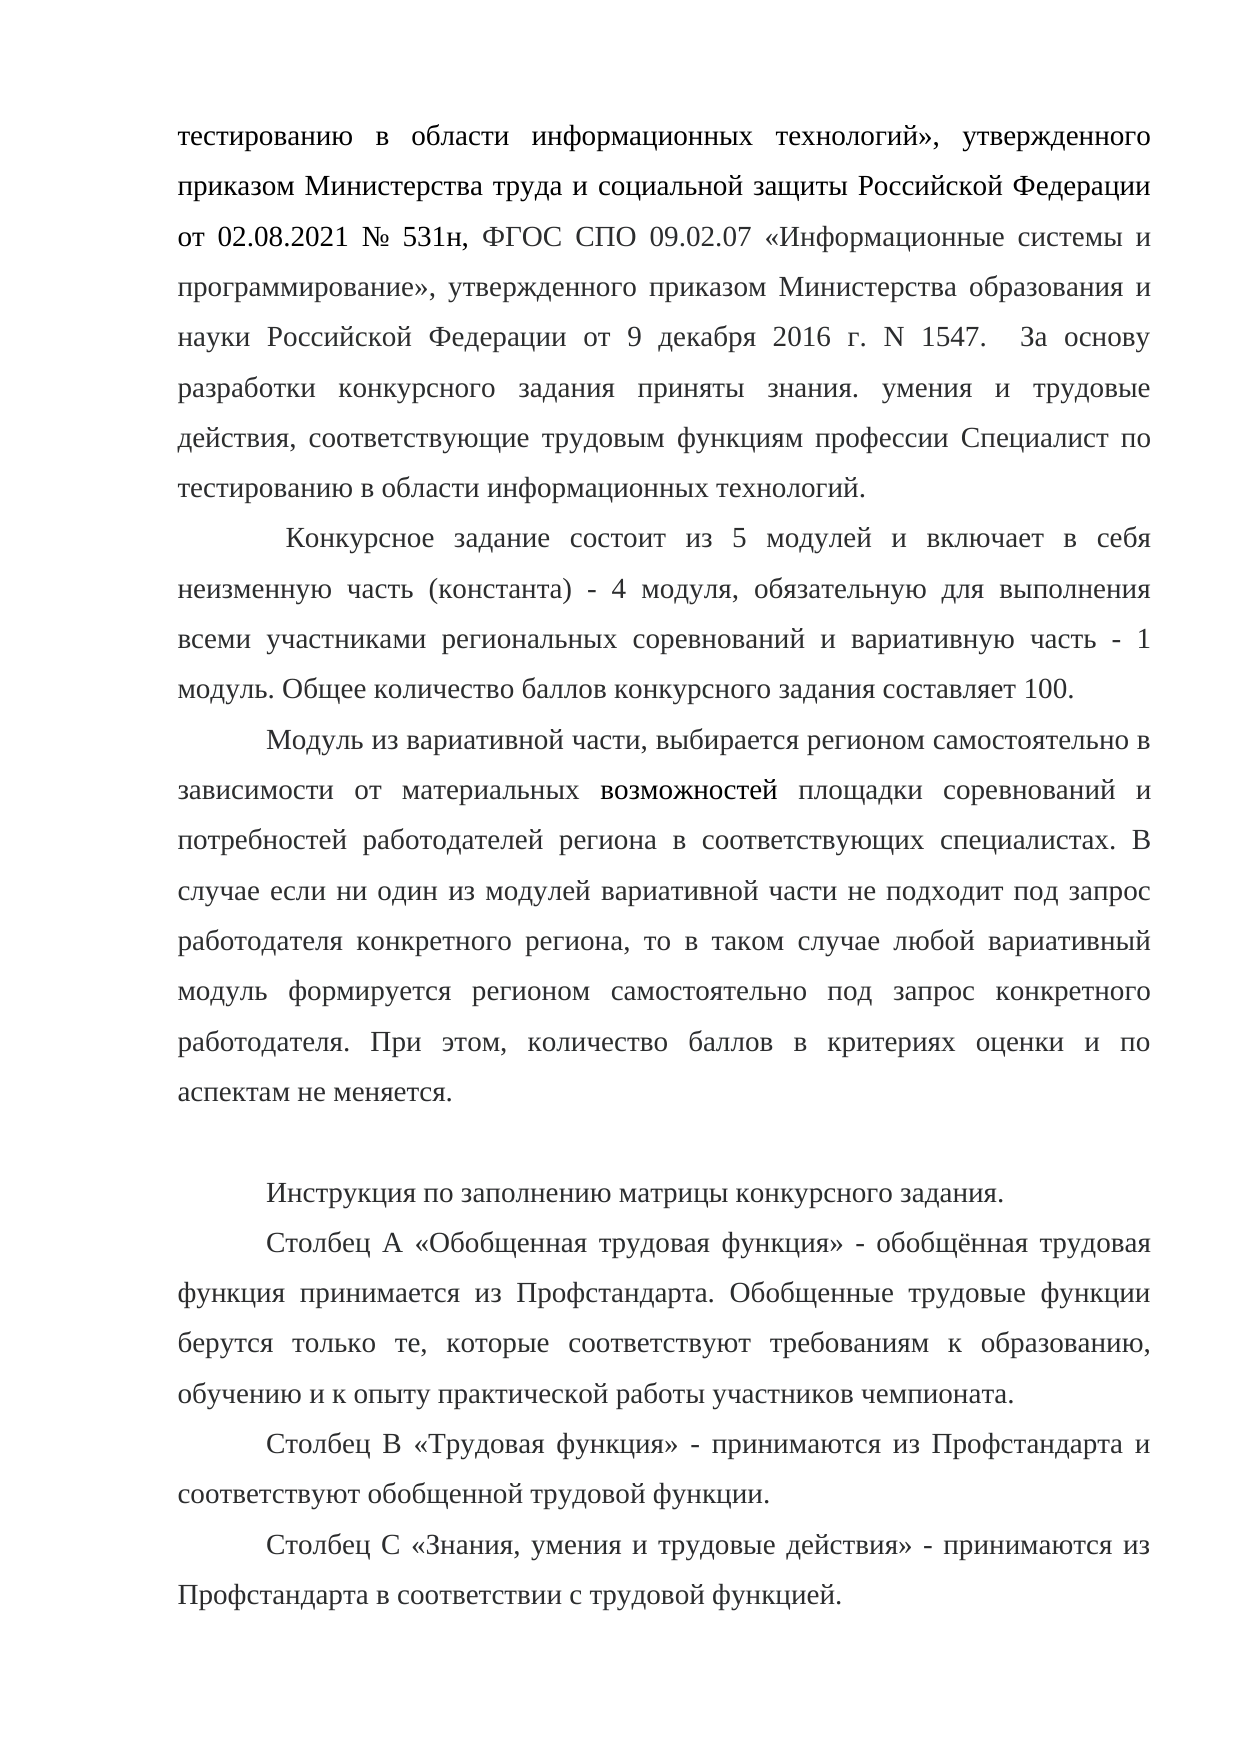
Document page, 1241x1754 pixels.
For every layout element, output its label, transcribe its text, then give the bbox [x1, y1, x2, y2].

text Инструкция по заполнению матрицы конкурсного задания. [177, 1175, 1152, 1208]
text Столбец B «Трудовая функция» - принимаются из Профстандарта и соответствуют обобщенной трудовой функции. [177, 1426, 1152, 1510]
text Конкурсное задание состоит из 5 модулей и включает в себя неизменную часть (константа) - 4 модуля, обязательную для выполнения всеми участниками региональных соревнований и вариативную часть - 1 модуль. Общее количество баллов конкурсного задания составляет 100. [177, 521, 1152, 705]
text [177, 118, 1152, 504]
text Столбец С «Знания, умения и трудовые действия» - принимаются из Профстандарта в соответствии с трудовой функцией. [177, 1527, 1152, 1611]
text Модуль из вариативной части, выбирается регионом самостоятельно в зависимости от материальных возможностей площадки соревнований и потребностей работодателей региона в соответствующих специалистах. В случае если ни один из модулей вариативной части не подходит под запрос работодателя конкретного региона, то в таком случае любой вариативный модуль формируется регионом самостоятельно под запрос конкретного работодателя. При этом, количество баллов в критериях оценки и по аспектам не меняется. [177, 722, 1152, 1108]
text Столбец А «Обобщенная трудовая функция» - обобщённая трудовая функция принимается из Профстандарта. Обобщенные трудовые функции берутся только те, которые соответствуют требованиям к образованию, обучению и к опыту практической работы участников чемпионата. [177, 1225, 1152, 1409]
